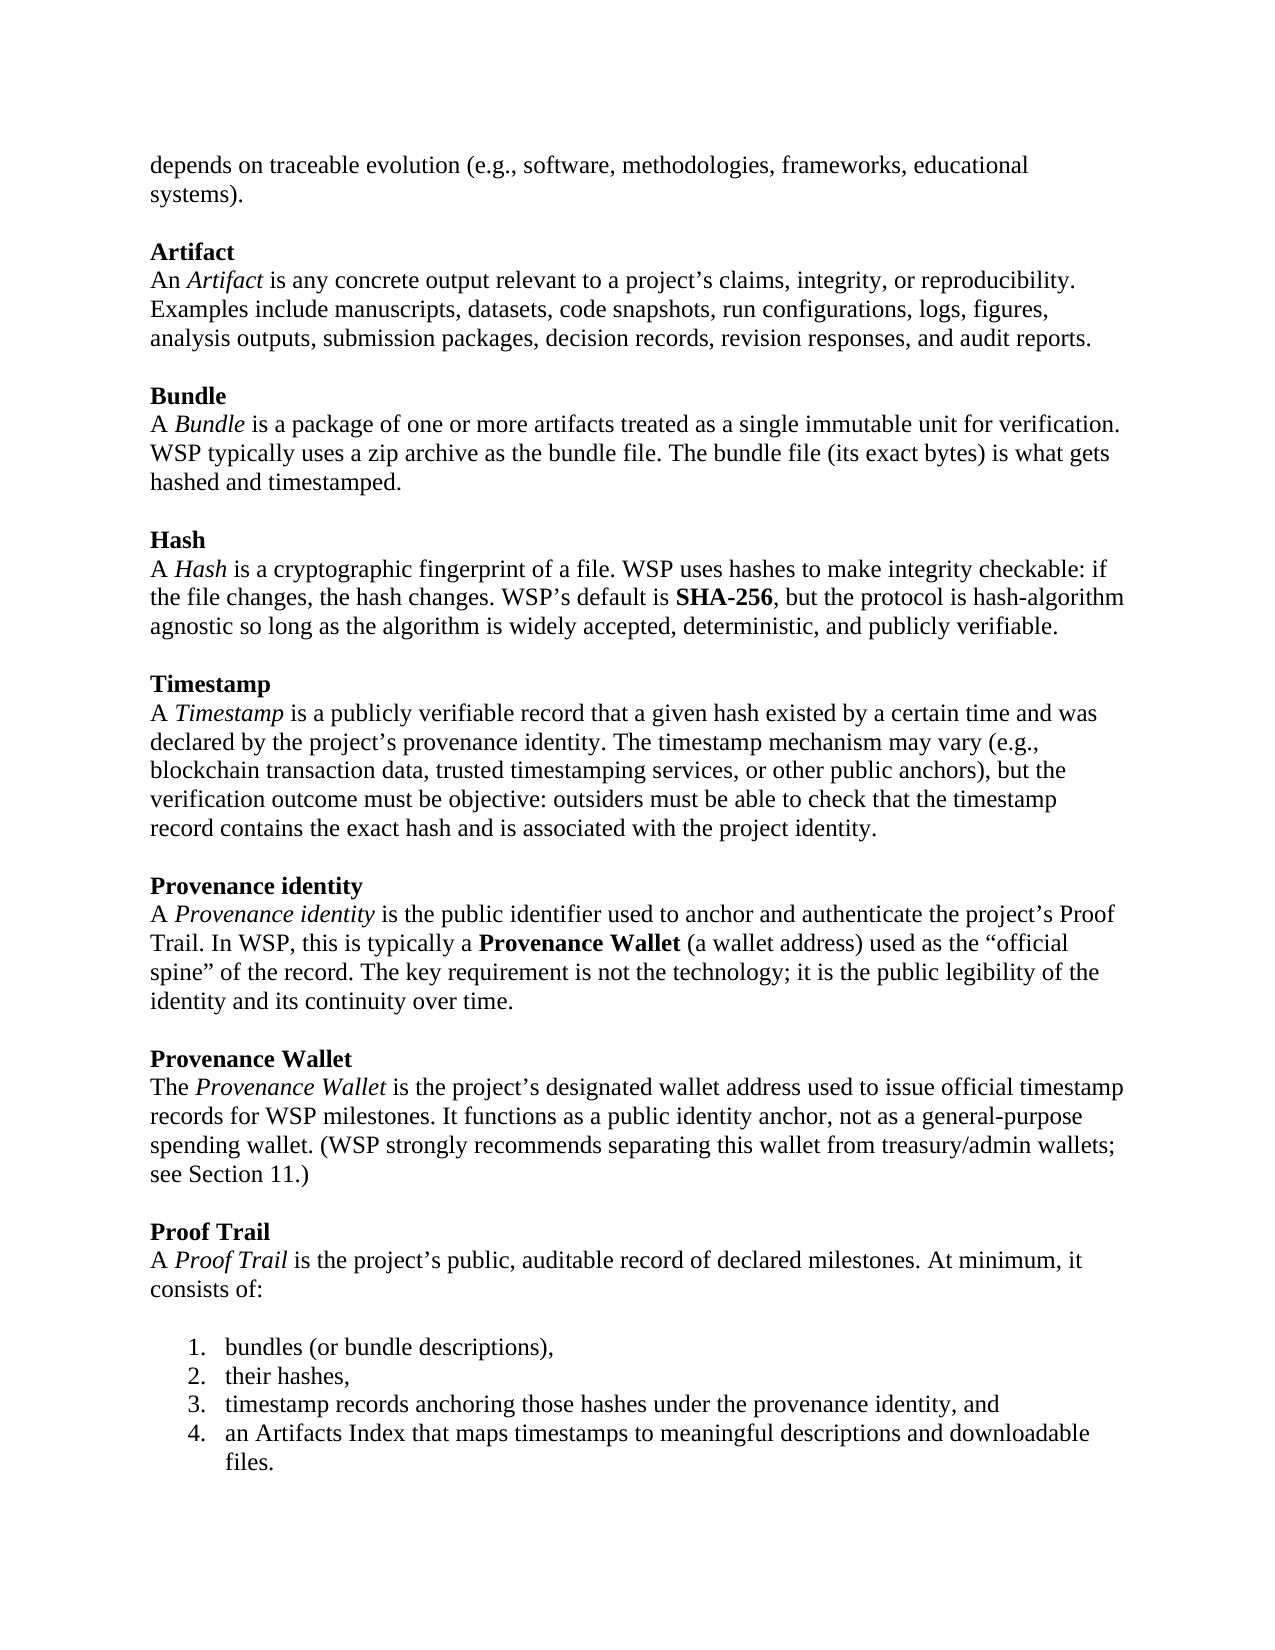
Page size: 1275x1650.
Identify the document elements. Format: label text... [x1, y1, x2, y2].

list bundles (or bundle descriptions), [187, 1332, 1125, 1361]
text Timestamp A Timestamp is a publicly verifiable record that a given hash existed by a certain time and was declared by the project’s provenance identity. The timestamp mechanism may vary (e.g., blockchain transaction data, trusted timestamping services, or other public anchors), but the verification outcome must be objective: outsiders must be able to check that the timestamp record contains the exact hash and is associated with the project identity. [150, 669, 1125, 842]
list an Artifacts Index that maps timestamps to meaningful descriptions and downloadable files. [187, 1418, 1125, 1476]
text Artifact An Artifact is any concrete output relevant to a project’s claims, integrity, or reproducibility. Examples include manuscripts, datasets, code snapshots, run configurations, logs, figures, analysis outputs, submission packages, decision records, revision responses, and audit reports. [150, 237, 1125, 352]
list timestamp records anchoring those hashes under the provenance identity, and [187, 1389, 1125, 1418]
text Hash A Hash is a cryptographic fingerprint of a file. WSP uses hashes to make integrity checkable: if the file changes, the hash changes. WSP’s default is SHA-256, but the protocol is hash-algorithm agnostic so long as the algorithm is widely accepted, deterministic, and publicly verifiable. [150, 525, 1125, 640]
text Bundle A Bundle is a package of one or more artifacts treated as a single immutable unit for verification. WSP typically uses a zip archive as the bundle file. The bundle file (its exact bytes) is what gets hashed and timestamped. [150, 381, 1125, 496]
list their hashes, [187, 1361, 1125, 1389]
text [150, 150, 1125, 207]
text Proof Trail A Proof Trail is the project’s public, auditable record of declared milestones. At minimum, it consists of: [150, 1217, 1125, 1303]
text Provenance Wallet The Provenance Wallet is the project’s designated wallet address used to issue official timestamp records for WSP milestones. It functions as a public identity anchor, not as a general-purpose spending wallet. (WSP strongly recommends separating this wallet from treasury/admin wallets; see Section 11.) [150, 1044, 1125, 1187]
text Provenance identity A Provenance identity is the public identifier used to anchor and authenticate the project’s Proof Trail. In WSP, this is typically a Provenance Wallet (a wallet address) used as the “official spine” of the record. The key requirement is not the technology; it is the public legibility of the identity and its continuity over time. [150, 871, 1125, 1014]
